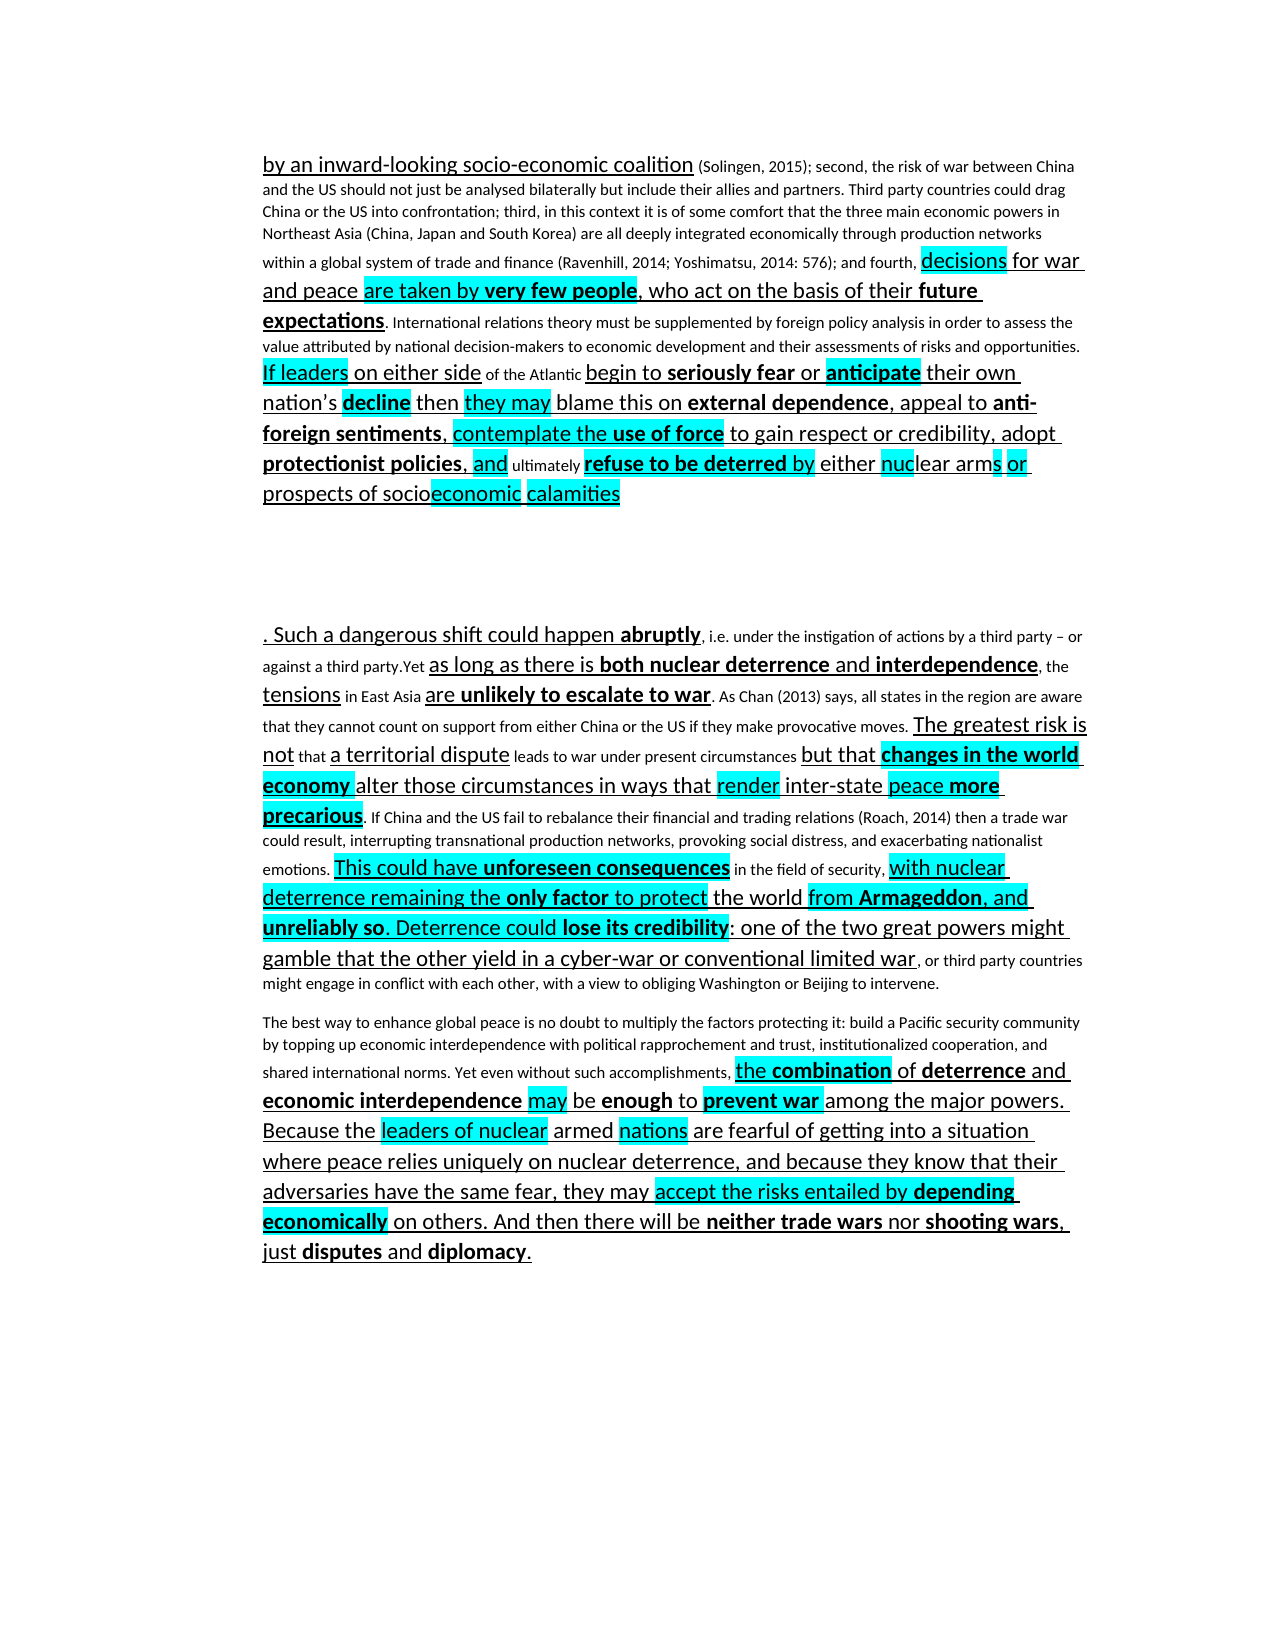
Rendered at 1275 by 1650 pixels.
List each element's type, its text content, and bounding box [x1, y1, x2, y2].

text The best way to enhance global peace is no doubt to multiply the factors protecting it: build a Pacific security community by topping up economic interdependence with political rapprochement and trust, institutionalized cooperation, and shared international norms. Yet even without such accomplishments, the combination of deterrence and economic interdependence may be enough to prevent war among the major powers. Because the leaders of nuclear armed nations are fearful of getting into a situation where peace relies uniquely on nuclear deterrence, and because they know that their adversaries have the same fear, they may accept the risks entailed by depending economically on others. And then there will be neither trade wars nor shooting wars, just disputes and diplomacy. [262, 1012, 1087, 1266]
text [262, 150, 1087, 507]
text . Such a dangerous shift could happen abruptly, i.e. under the instigation of actions by a third party – or against a third party.Yet as long as there is both nuclear deterrence and interdependence, the tensions in East Asia are unlikely to escalate to war. As Chan (2013) says, all states in the region are aware that they cannot count on support from either China or the US if they make provocative moves. The greatest risk is not that a territorial dispute leads to war under present circumstances but that changes in the world economy alter those circumstances in ways that render inter-state peace more precarious. If China and the US fail to rebalance their financial and trading relations (Roach, 2014) then a trade war could result, interrupting transnational production networks, provoking social distress, and exacerbating nationalist emotions. This could have unforeseen consequences in the field of security, with nuclear deterrence remaining the only factor to protect the world from Armageddon, and unreliably so. Deterrence could lose its credibility: one of the two great powers might gamble that the other yield in a cyber-war or conventional limited war, or third party countries might engage in conflict with each other, with a view to obliging Washington or Beijing to intervene. [262, 620, 1087, 994]
